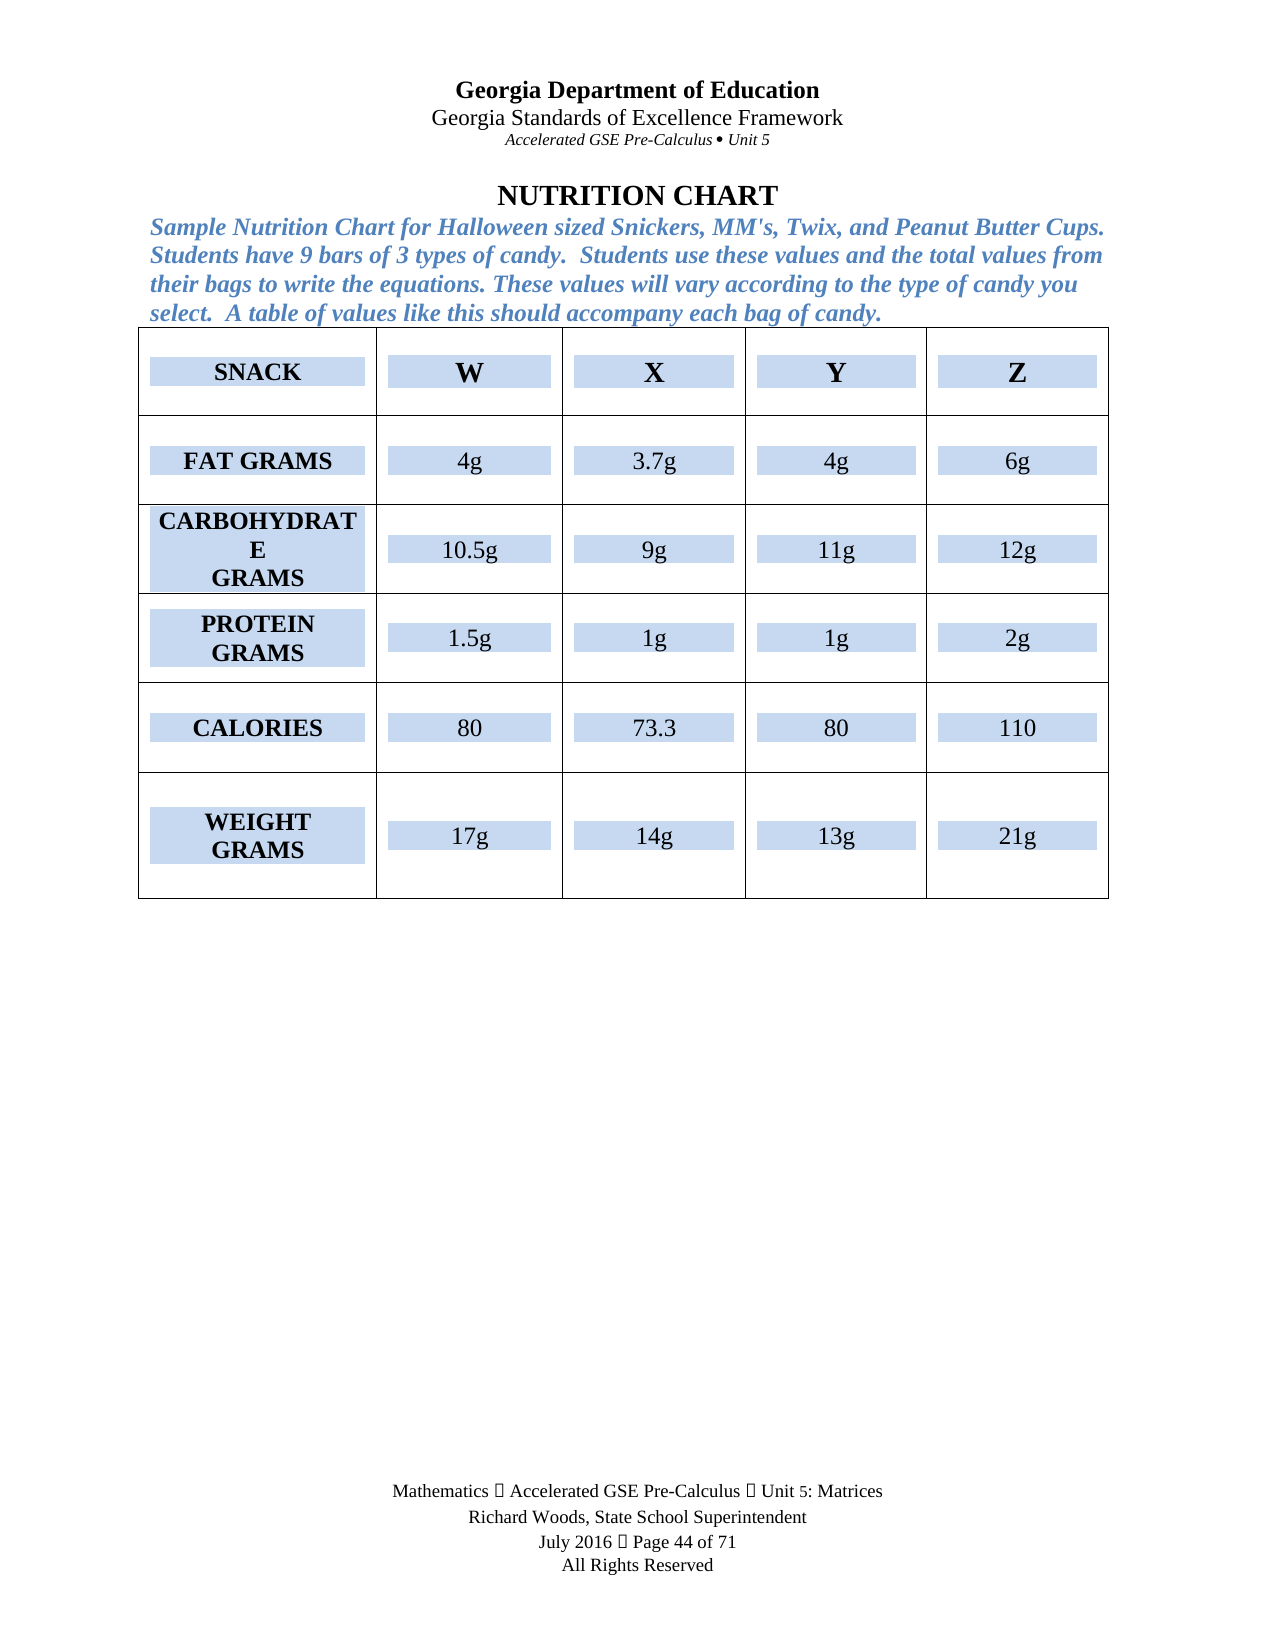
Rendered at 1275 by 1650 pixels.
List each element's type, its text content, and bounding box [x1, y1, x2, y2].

table_cell 2g [927, 594, 1108, 682]
table_cell 80 [377, 683, 562, 772]
table_header Z [927, 328, 1108, 415]
table_cell 14g [563, 773, 745, 898]
table_cell 17g [377, 773, 562, 898]
text NUTRITION CHART [150, 178, 1125, 212]
table_cell 1.5g [377, 594, 562, 682]
text Sample Nutrition Chart for Halloween sized Snickers, MM's, Twix, and Peanut Butter Cups. Students have 9 bars of 3 types of candy. Students use these values and the total values from their bags to write the equations. These values will vary according to the type of candy you select. A table of values like this should accompany each bag of candy. [150, 212, 1125, 327]
table_cell PROTEIN GRAMS [139, 594, 376, 682]
table_cell 73.3 [563, 683, 745, 772]
table_cell 4g [377, 416, 562, 504]
table_header SNACK [139, 328, 376, 415]
table_cell 11g [746, 505, 926, 593]
table_cell 3.7g [563, 416, 745, 504]
table_header X [563, 328, 745, 415]
table_cell 80 [746, 683, 926, 772]
table_cell 13g [746, 773, 926, 898]
table_header Y [746, 328, 926, 415]
table_cell 1g [746, 594, 926, 682]
table_cell CARBOHYDRATE GRAMS [139, 505, 376, 593]
table_header W [377, 328, 562, 415]
table_cell 10.5g [377, 505, 562, 593]
table_cell 4g [746, 416, 926, 504]
table_cell WEIGHT GRAMS [139, 773, 376, 898]
table_cell 12g [927, 505, 1108, 593]
table_cell 6g [927, 416, 1108, 504]
table_cell CALORIES [139, 683, 376, 772]
table_cell 9g [563, 505, 745, 593]
table_cell 21g [927, 773, 1108, 898]
table_cell FAT GRAMS [139, 416, 376, 504]
table_cell 1g [563, 594, 745, 682]
table_cell 110 [927, 683, 1108, 772]
